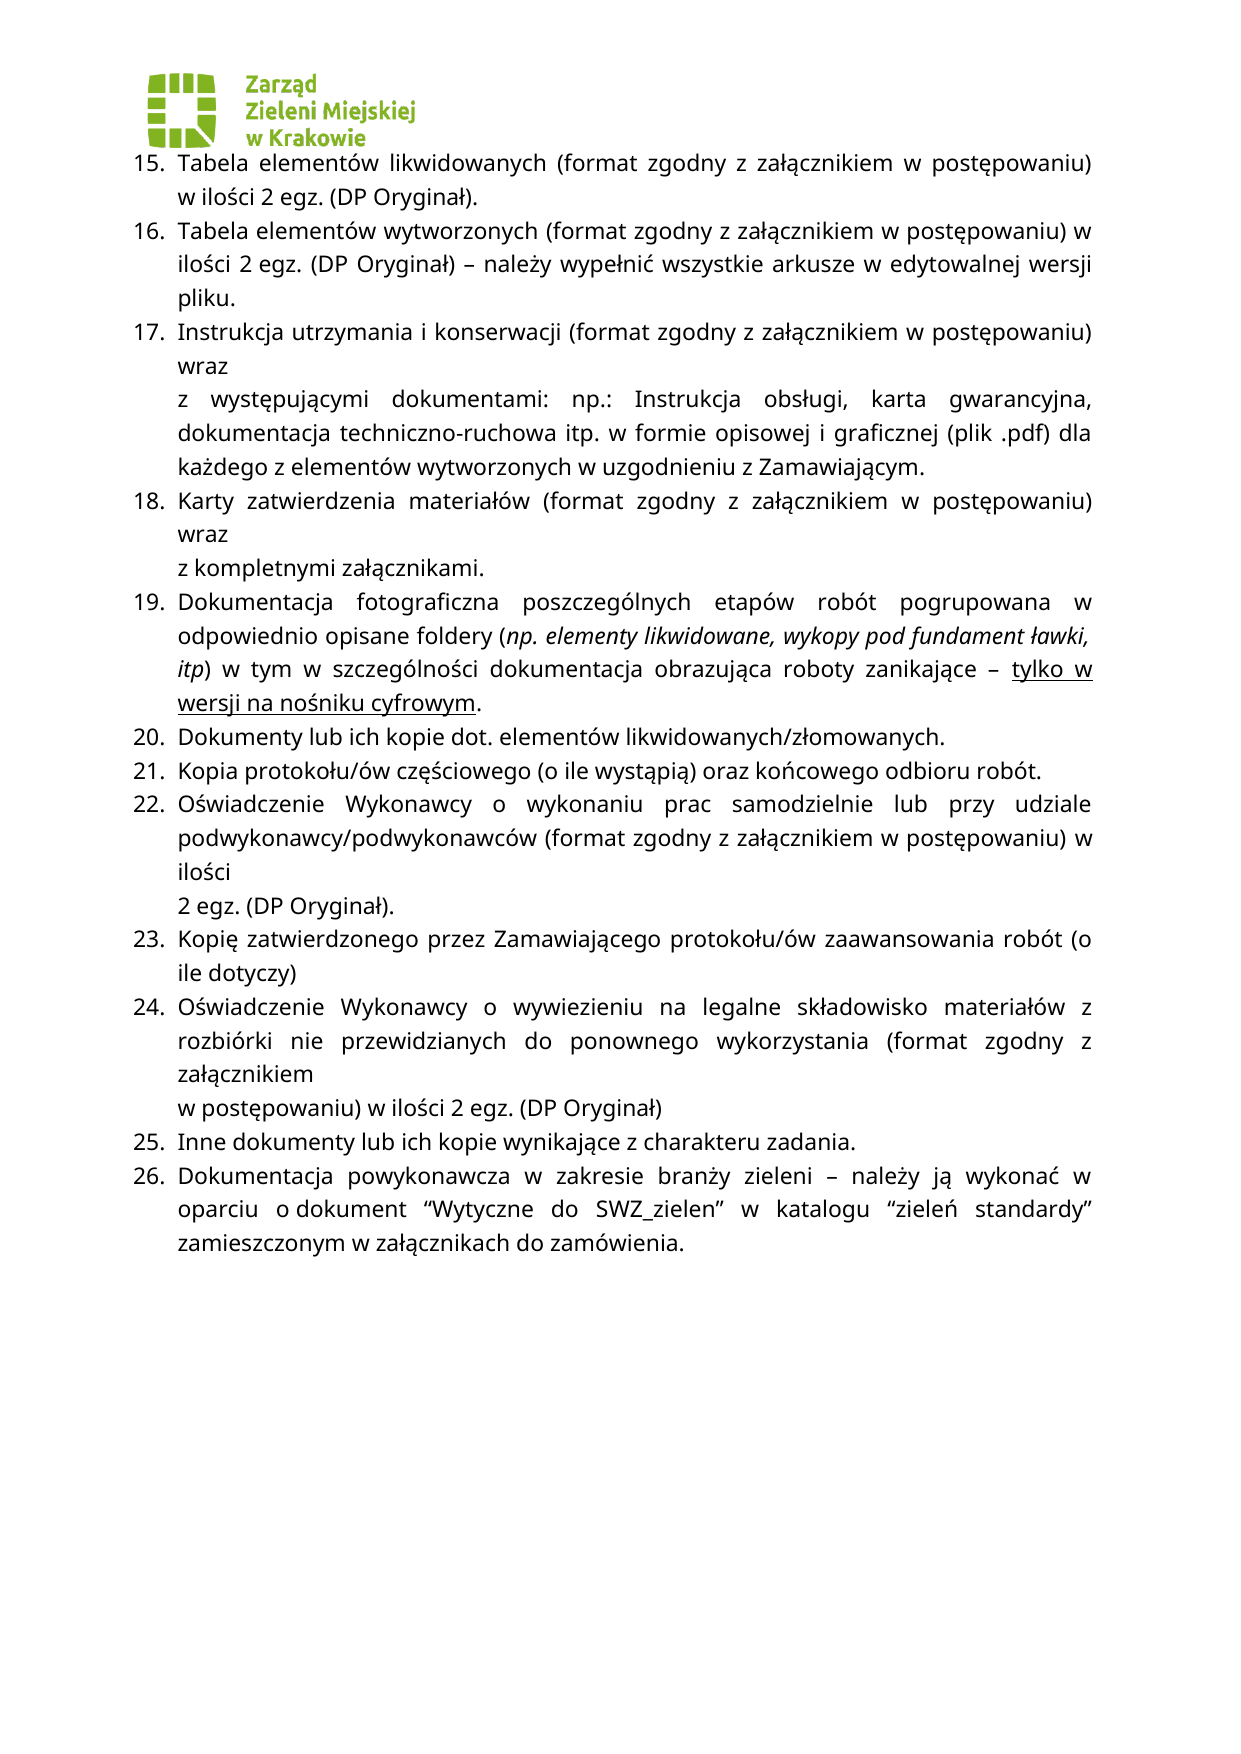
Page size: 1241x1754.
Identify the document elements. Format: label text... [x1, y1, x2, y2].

list Oświadczenie Wykonawcy o wywiezieniu na legalne składowisko materiałów z rozbiórki nie przewidzianych do ponownego wykorzystania (format zgodny z załącznikiem w postępowaniu) w ilości 2 egz. (DP Oryginał) [133, 991, 1093, 1123]
list Oświadczenie Wykonawcy o wykonaniu prac samodzielnie lub przy udziale podwykonawcy/podwykonawców (format zgodny z załącznikiem w postępowaniu) w ilości 2 egz. (DP Oryginał). [133, 788, 1093, 921]
list Tabela elementów wytworzonych (format zgodny z załącznikiem w postępowaniu) w ilości 2 egz. (DP Oryginał) – należy wypełnić wszystkie arkusze w edytowalnej wersji pliku. [133, 215, 1093, 313]
list Kopię zatwierdzonego przez Zamawiającego protokołu/ów zaawansowania robót (o ile dotyczy) [133, 923, 1093, 988]
list Inne dokumenty lub ich kopie wynikające z charakteru zadania. [133, 1126, 1093, 1157]
list Kopia protokołu/ów częściowego (o ile wystąpią) oraz końcowego odbioru robót. [133, 755, 1093, 786]
list Dokumenty lub ich kopie dot. elementów likwidowanych/złomowanych. [133, 721, 1093, 752]
list Dokumentacja fotograficzna poszczególnych etapów robót pogrupowana w odpowiednio opisane foldery (np. elementy likwidowane, wykopy pod fundament ławki, itp) w tym w szczególności dokumentacja obrazująca roboty zanikające – tylko w wersji na nośniku cyfrowym. [133, 586, 1093, 718]
list Tabela elementów likwidowanych (format zgodny z załącznikiem w postępowaniu) w ilości 2 egz. (DP Oryginał). [133, 147, 1093, 212]
list Instrukcja utrzymania i konserwacji (format zgodny z załącznikiem w postępowaniu) wraz z występującymi dokumentami: np.: Instrukcja obsługi, karta gwarancyjna, dokumentacja techniczno-ruchowa itp. w formie opisowej i graficznej (plik .pdf) dla każdego z elementów wytworzonych w uzgodnieniu z Zamawiającym. [133, 316, 1093, 482]
list Dokumentacja powykonawcza w zakresie branży zieleni – należy ją wykonać w oparciu o dokument “Wytyczne do SWZ_zielen” w katalogu “zieleń standardy” zamieszczonym w załącznikach do zamówienia. [133, 1160, 1093, 1258]
picture [147, 73, 415, 148]
list Karty zatwierdzenia materiałów (format zgodny z załącznikiem w postępowaniu) wraz z kompletnymi załącznikami. [133, 485, 1093, 583]
